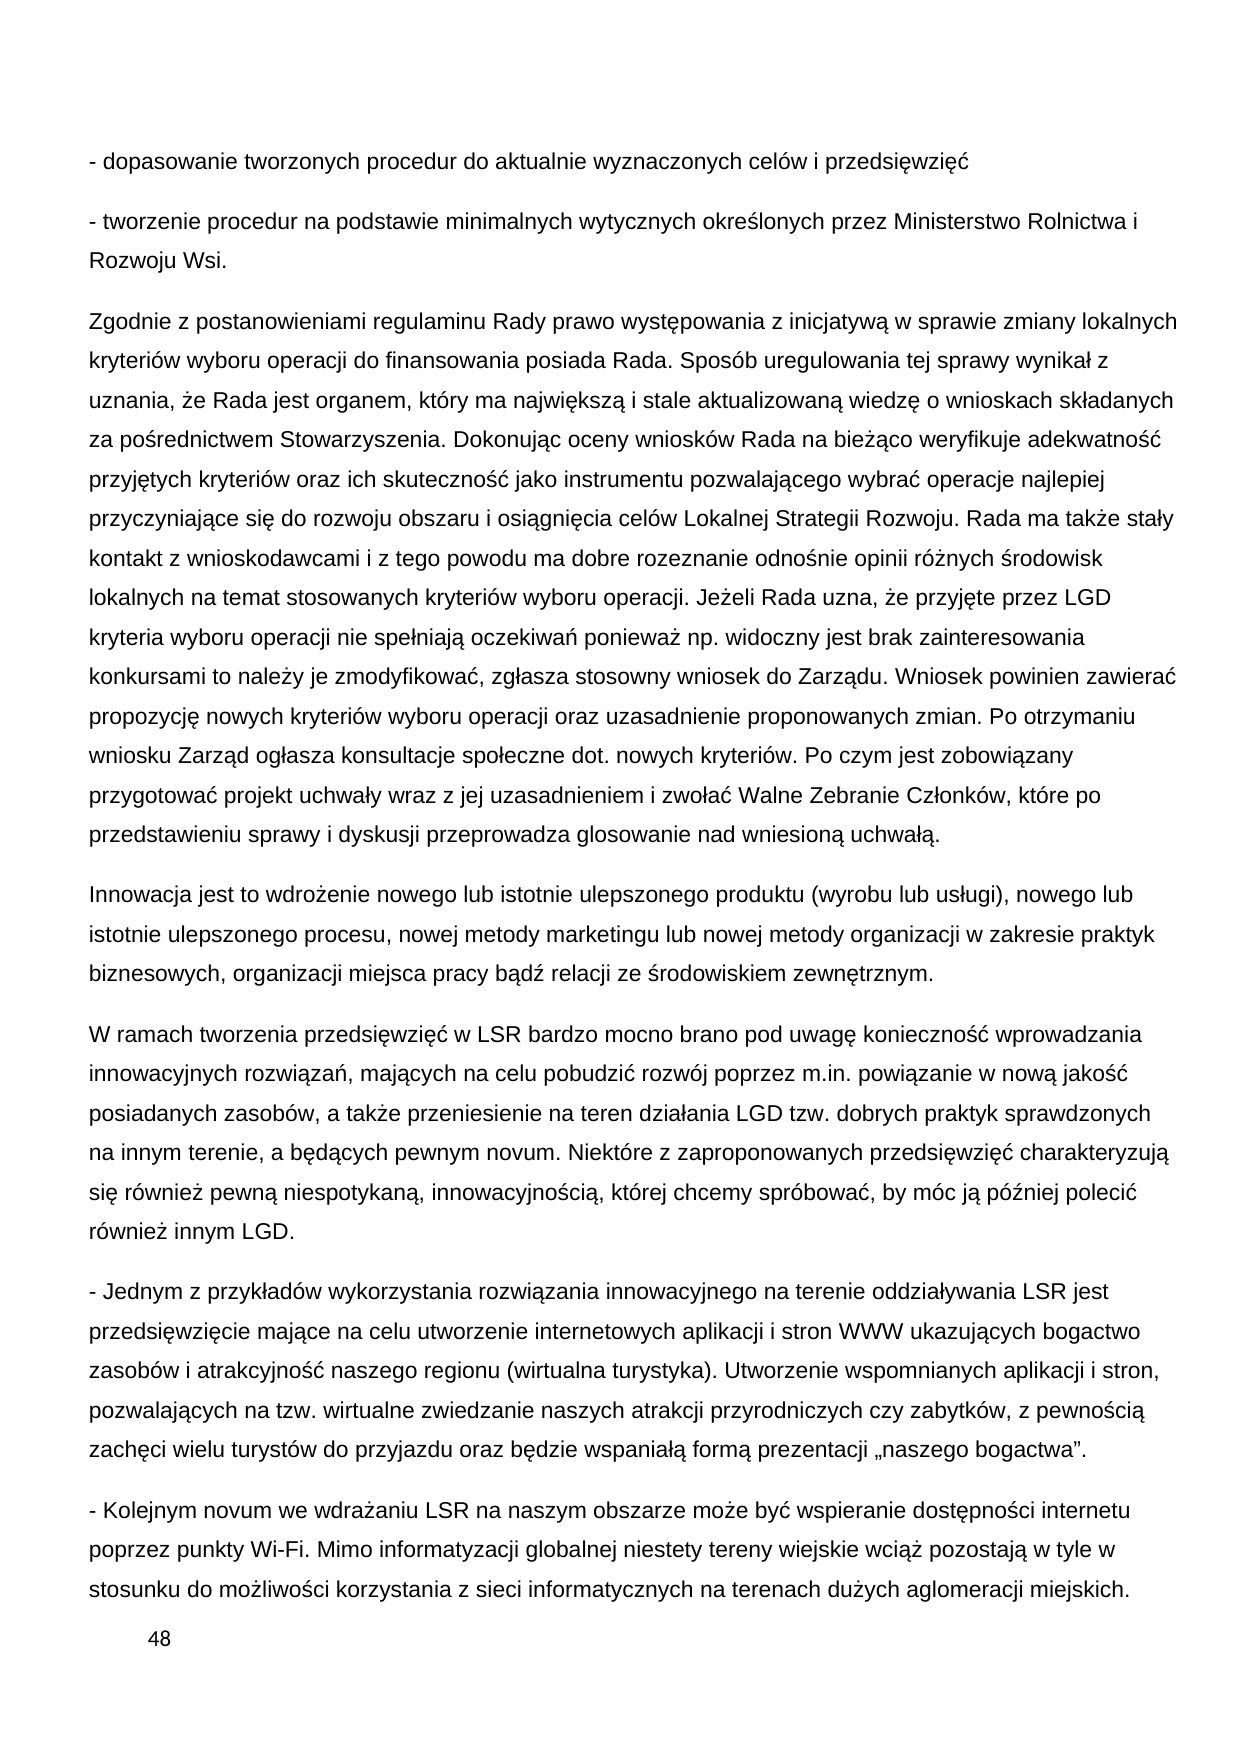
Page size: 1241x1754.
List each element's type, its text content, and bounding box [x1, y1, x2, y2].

text - dopasowanie tworzonych procedur do aktualnie wyznaczonych celów i przedsięwzięć [89, 148, 1181, 174]
text Zgodnie z postanowieniami regulaminu Rady prawo występowania z inicjatywą w sprawie zmiany lokalnych kryteriów wyboru operacji do finansowania posiada Rada. Sposób uregulowania tej sprawy wynikał z uznania, że Rada jest organem, który ma największą i stale aktualizowaną wiedzę o wnioskach składanych za pośrednictwem Stowarzyszenia. Dokonując oceny wniosków Rada na bieżąco weryfikuje adekwatność przyjętych kryteriów oraz ich skuteczność jako instrumentu pozwalającego wybrać operacje najlepiej przyczyniające się do rozwoju obszaru i osiągnięcia celów Lokalnej Strategii Rozwoju. Rada ma także stały kontakt z wnioskodawcami i z tego powodu ma dobre rozeznanie odnośnie opinii różnych środowisk lokalnych na temat stosowanych kryteriów wyboru operacji. Jeżeli Rada uzna, że przyjęte przez LGD kryteria wyboru operacji nie spełniają oczekiwań ponieważ np. widoczny jest brak zainteresowania konkursami to należy je zmodyfikować, zgłasza stosowny wniosek do Zarządu. Wniosek powinien zawierać propozycję nowych kryteriów wyboru operacji oraz uzasadnienie proponowanych zmian. Po otrzymaniu wniosku Zarząd ogłasza konsultacje społeczne dot. nowych kryteriów. Po czym jest zobowiązany przygotować projekt uchwały wraz z jej uzasadnieniem i zwołać Walne Zebranie Członków, które po przedstawieniu sprawy i dyskusji przeprowadza glosowanie nad wniesioną uchwałą. [89, 308, 1181, 847]
text Innowacja jest to wdrożenie nowego lub istotnie ulepszonego produktu (wyrobu lub usługi), nowego lub istotnie ulepszonego procesu, nowej metody marketingu lub nowej metody organizacji w zakresie praktyk biznesowych, organizacji miejsca pracy bądź relacji ze środowiskiem zewnętrznym. [89, 881, 1181, 987]
text W ramach tworzenia przedsięwzięć w LSR bardzo mocno brano pod uwagę konieczność wprowadzania innowacyjnych rozwiązań, mających na celu pobudzić rozwój poprzez m.in. powiązanie w nową jakość posiadanych zasobów, a także przeniesienie na teren działania LGD tzw. dobrych praktyk sprawdzonych na innym terenie, a będących pewnym novum. Niektóre z zaproponowanych przedsięwzięć charakteryzują się również pewną niespotykaną, innowacyjnością, której chcemy spróbować, by móc ją później polecić również innym LGD. [89, 1021, 1181, 1244]
text - tworzenie procedur na podstawie minimalnych wytycznych określonych przez Ministerstwo Rolnictwa i Rozwoju Wsi. [89, 208, 1181, 274]
text - Jednym z przykładów wykorzystania rozwiązania innowacyjnego na terenie oddziaływania LSR jest przedsięwzięcie mające na celu utworzenie internetowych aplikacji i stron WWW ukazujących bogactwo zasobów i atrakcyjność naszego regionu (wirtualna turystyka). Utworzenie wspomnianych aplikacji i stron, pozwalających na tzw. wirtualne zwiedzanie naszych atrakcji przyrodniczych czy zabytków, z pewnością zachęci wielu turystów do przyjazdu oraz będzie wspaniałą formą prezentacji „naszego bogactwa”. [89, 1278, 1181, 1463]
text - Kolejnym novum we wdrażaniu LSR na naszym obszarze może być wspieranie dostępności internetu poprzez punkty Wi-Fi. Mimo informatyzacji globalnej niestety tereny wiejskie wciąż pozostają w tyle w stosunku do możliwości korzystania z sieci informatycznych na terenach dużych aglomeracji miejskich. [89, 1497, 1181, 1602]
